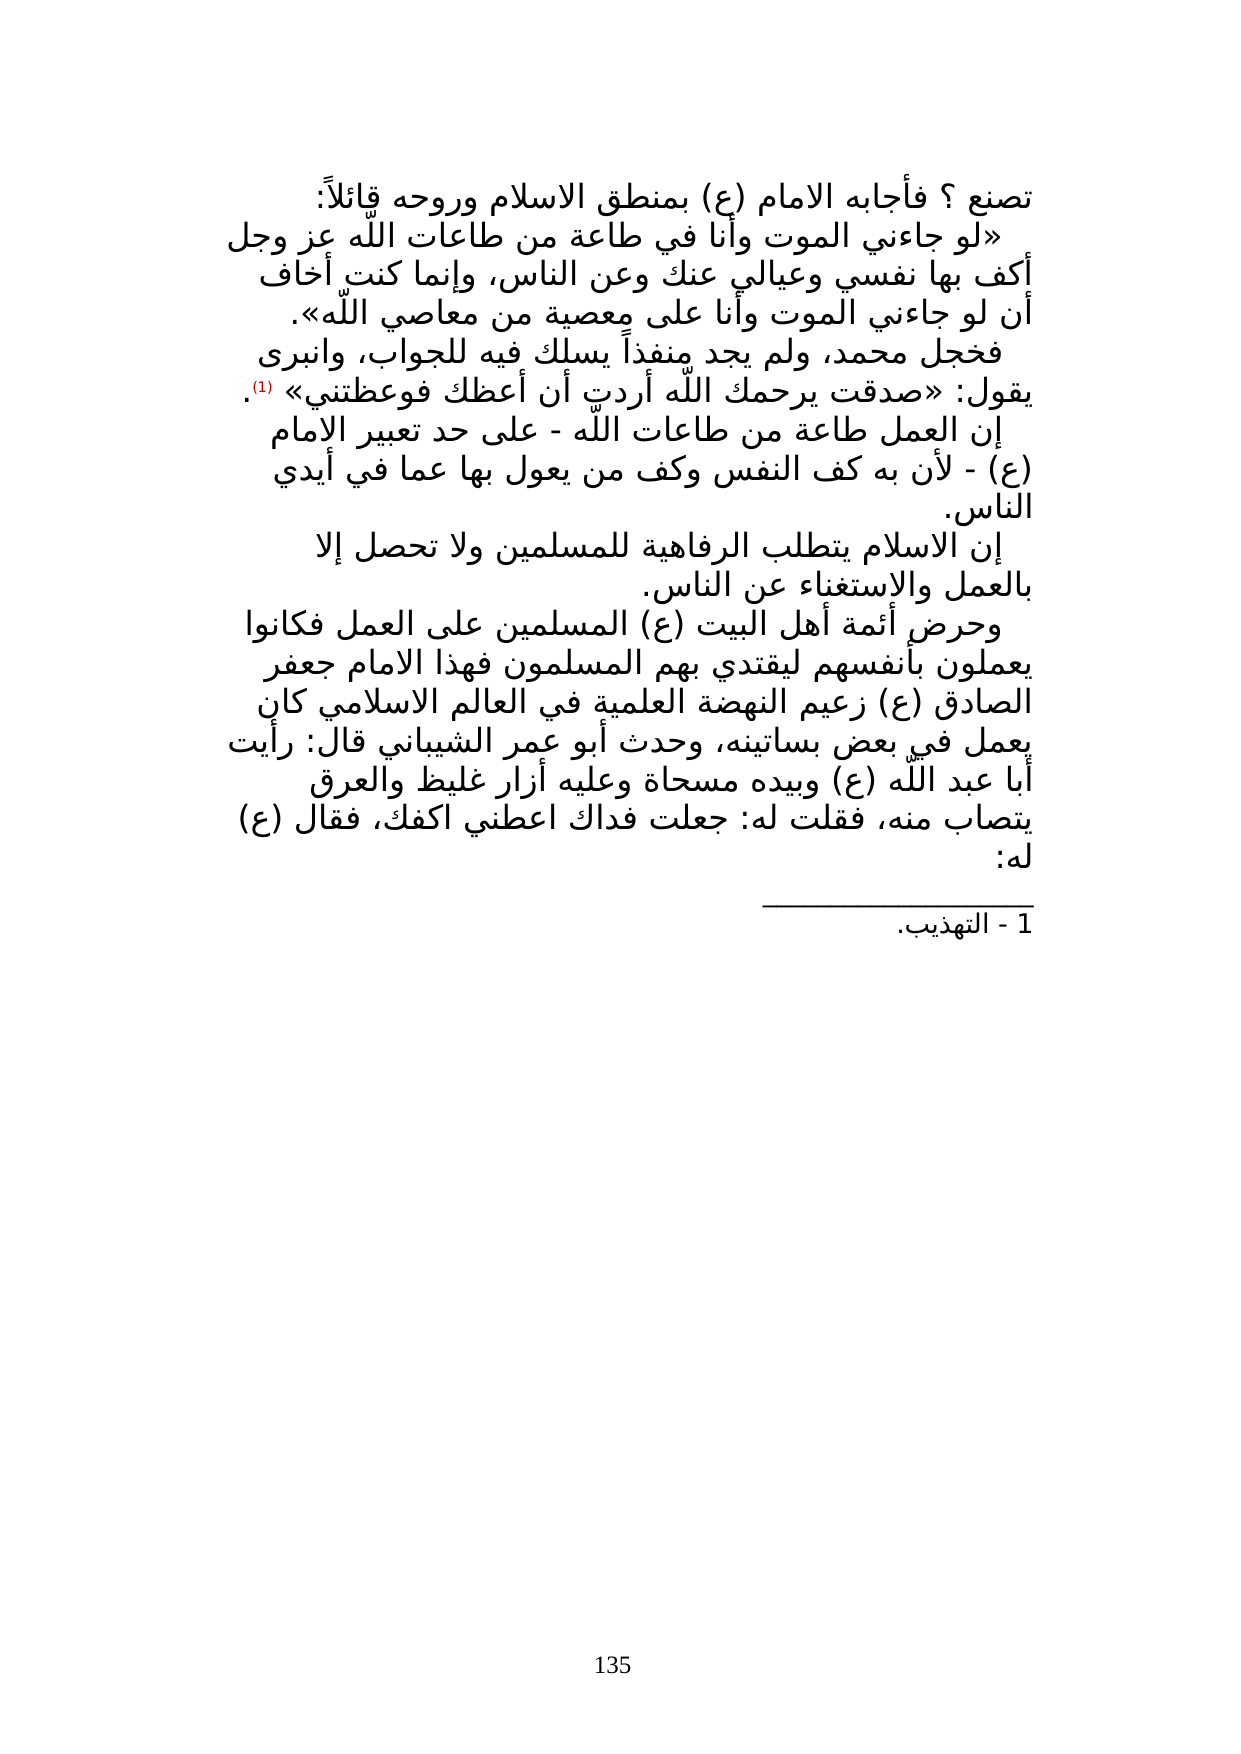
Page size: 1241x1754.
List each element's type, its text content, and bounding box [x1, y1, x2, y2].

text إن العمل طاعة من طاعات اللّه - على حد تعبير الامام (ع) - لأن به كف النفس وكف من يعول بها عما في أيدي الناس. [222, 410, 1033, 527]
text فخجل محمد، ولم يجد منفذاً يسلك فيه للجواب، وانبرى يقول: «صدقت يرحمك اللّه أردت أن أعظك فوعظتني» (1). [222, 333, 1033, 410]
text وحرض أئمة أهل البيت (ع) المسلمين على العمل فكانوا يعملون بأنفسهم ليقتدي بهم المسلمون فهذا الامام جعفر الصادق (ع) زعيم النهضة العلمية في العالم الاسلامي كان يعمل في بعض بساتينه، وحدث أبو عمر الشيباني قال: رأيت أبا عبد اللّه (ع) وبيده مسحاة وعليه أزار غليظ والعرق يتصاب منه، فقلت له: جعلت فداك اعطني اكفك، فقال (ع) له: [222, 604, 1033, 877]
text إن الاسلام يتطلب الرفاهية للمسلمين ولا تحصل إلا بالعمل والاستغناء عن الناس. [222, 527, 1033, 604]
text 1 - التهذيب. [222, 908, 1033, 940]
text «لو جاءني الموت وأنا في طاعة من طاعات اللّه عز وجل أكف بها نفسي وعيالي عنك وعن الناس، وإنما كنت أخاف أن لو جاءني الموت وأنا على معصية من معاصي اللّه». [222, 216, 1033, 333]
text ____________________ [222, 877, 1033, 908]
text تصنع ؟ فأجابه الامام (ع) بمنطق الاسلام وروحه قائلاً: [222, 177, 1033, 216]
